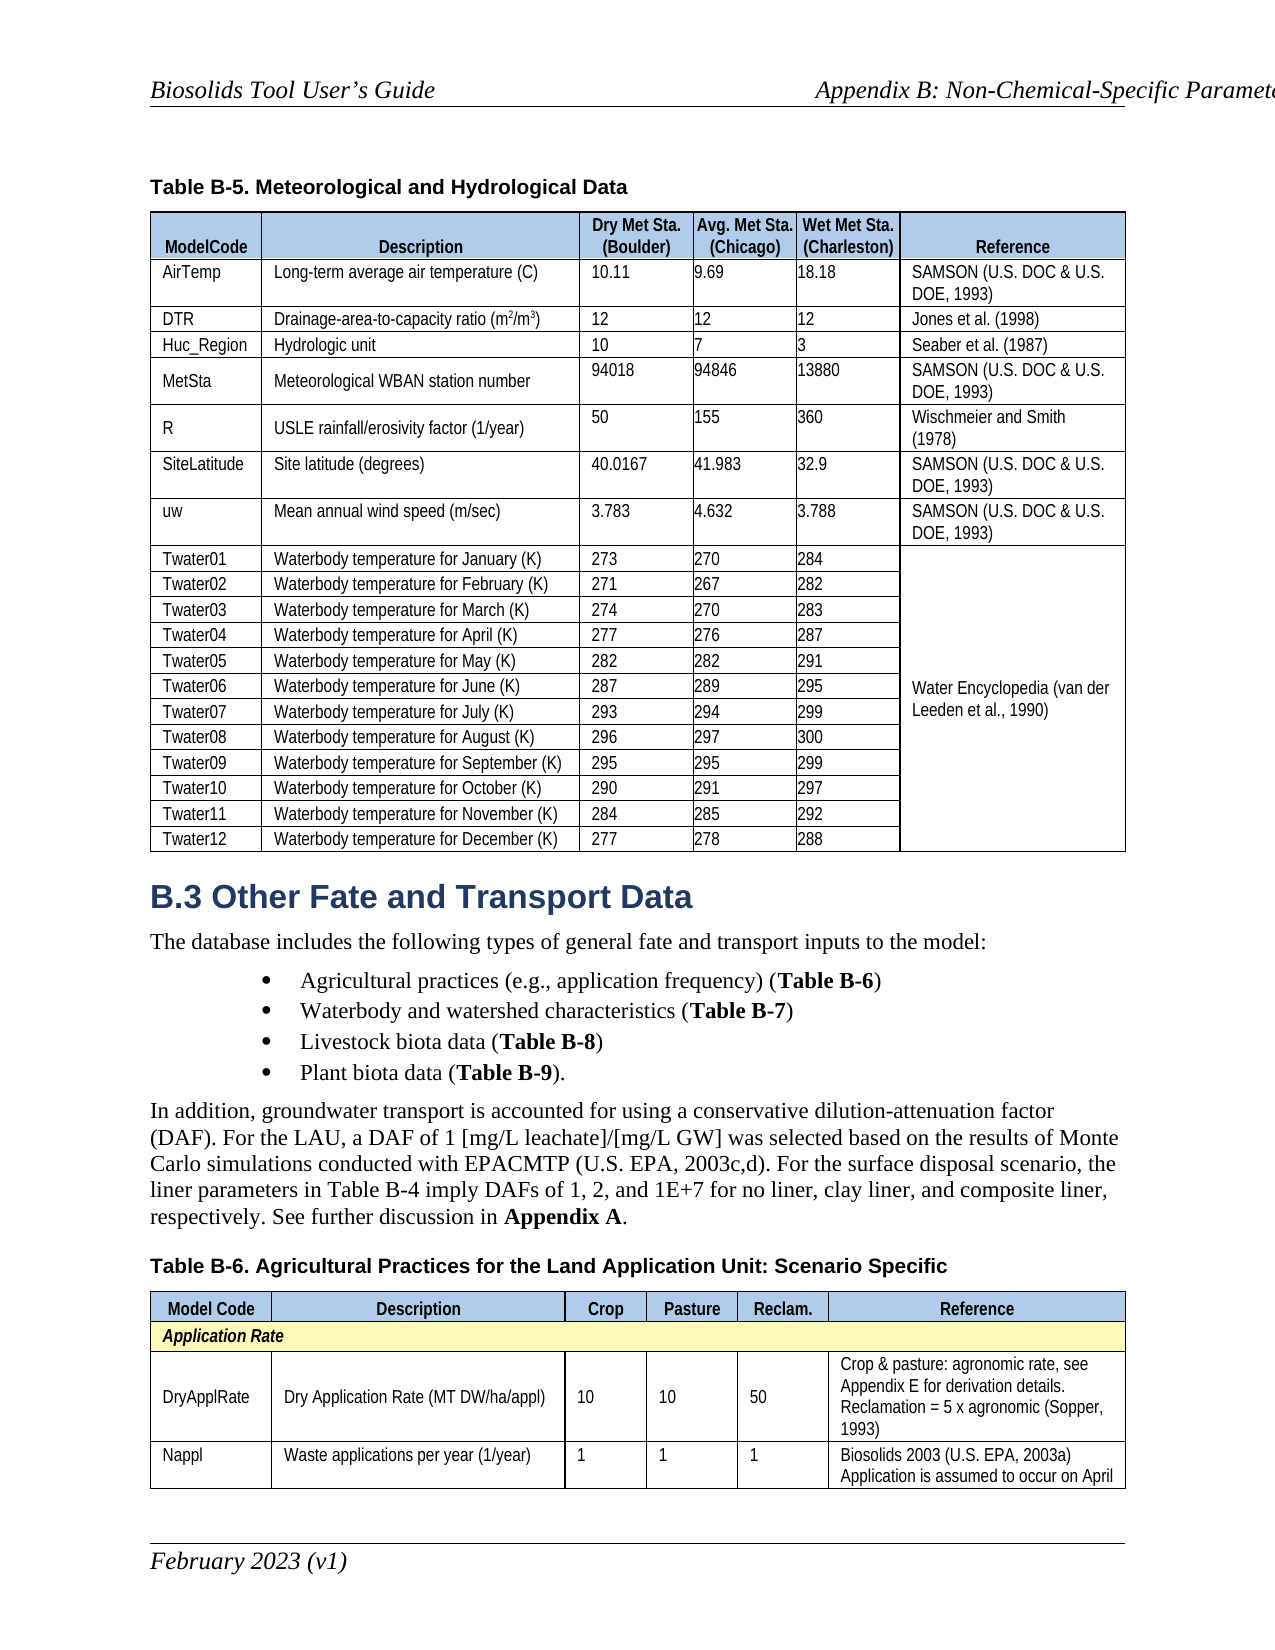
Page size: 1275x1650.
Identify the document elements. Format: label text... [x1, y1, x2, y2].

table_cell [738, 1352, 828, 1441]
list Livestock biota data (Table B-8) [262, 1028, 1125, 1054]
table_cell SAMSON (U.S. DOC & U.S. DOE, 1993) [901, 358, 1125, 404]
table_cell 270 [694, 597, 796, 622]
table_cell 9.69 [694, 260, 796, 306]
table_cell 3.788 [797, 499, 899, 545]
table_cell Twater04 [151, 623, 261, 647]
table_cell 7 [694, 332, 796, 357]
table_cell 276 [694, 623, 796, 647]
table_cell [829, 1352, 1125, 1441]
table_cell 10 [580, 332, 693, 357]
table_cell Hydrologic unit [262, 332, 579, 357]
table_cell 287 [580, 674, 693, 698]
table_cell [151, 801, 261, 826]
table_cell Twater07 [151, 699, 261, 724]
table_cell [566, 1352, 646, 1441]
table_cell Twater03 [151, 597, 261, 622]
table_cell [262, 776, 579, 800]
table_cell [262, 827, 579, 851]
table_cell 293 [580, 699, 693, 724]
table_cell 294 [694, 699, 796, 724]
text The database includes the following types of general fate and transport inputs to the model: [150, 928, 1125, 954]
table_cell R [151, 405, 261, 451]
table_cell 13880 [797, 358, 899, 404]
table_cell Seaber et al. (1987) [901, 332, 1125, 357]
table_cell 295 [580, 750, 693, 775]
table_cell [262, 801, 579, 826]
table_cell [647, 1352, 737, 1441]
table_cell 282 [580, 648, 693, 673]
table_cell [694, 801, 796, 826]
table_cell 274 [580, 597, 693, 622]
table_cell 291 [797, 648, 899, 673]
table_cell SAMSON (U.S. DOC & U.S. DOE, 1993) [901, 499, 1125, 545]
title Table B-5. Meteorological and Hydrological Data [150, 175, 1125, 199]
subtitle B.3 Other Fate and Transport Data [150, 877, 1125, 916]
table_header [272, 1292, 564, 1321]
table_cell 3 [797, 332, 899, 357]
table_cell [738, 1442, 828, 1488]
table_cell SiteLatitude [151, 452, 261, 498]
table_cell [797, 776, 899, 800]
table_cell USLE rainfall/erosivity factor (1/year) [262, 405, 579, 451]
table_cell 10.11 [580, 260, 693, 306]
table_cell Waterbody temperature for May (K) [262, 648, 579, 673]
table_cell 12 [797, 307, 899, 331]
table_cell Twater05 [151, 648, 261, 673]
table_header Avg. Met Sta. (Chicago) [694, 213, 796, 258]
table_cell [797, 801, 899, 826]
table_cell Long-term average air temperature (C) [262, 260, 579, 306]
table_cell Huc_Region [151, 332, 261, 357]
table_cell 289 [694, 674, 796, 698]
table_cell 282 [694, 648, 796, 673]
table_cell Waterbody temperature for August (K) [262, 725, 579, 749]
table_cell Twater08 [151, 725, 261, 749]
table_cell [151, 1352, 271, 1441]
table_cell Waterbody temperature for January (K) [262, 546, 579, 571]
table_cell 273 [580, 546, 693, 571]
table_cell Twater01 [151, 546, 261, 571]
table_cell 296 [580, 725, 693, 749]
table_cell 40.0167 [580, 452, 693, 498]
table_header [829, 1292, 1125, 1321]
table_cell Jones et al. (1998) [901, 307, 1125, 331]
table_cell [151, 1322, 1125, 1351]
table_cell Drainage-area-to-capacity ratio (m2/m3) [262, 307, 579, 331]
table_cell Twater09 [151, 750, 261, 775]
table_cell 4.632 [694, 499, 796, 545]
table_cell 41.983 [694, 452, 796, 498]
table_cell DTR [151, 307, 261, 331]
table_cell Site latitude (degrees) [262, 452, 579, 498]
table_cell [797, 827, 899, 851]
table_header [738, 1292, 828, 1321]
list Agricultural practices (e.g., application frequency) (Table B-6) [262, 967, 1125, 993]
table_cell SAMSON (U.S. DOC & U.S. DOE, 1993) [901, 260, 1125, 306]
table_cell Wischmeier and Smith (1978) [901, 405, 1125, 451]
table_cell Meteorological WBAN station number [262, 358, 579, 404]
table_cell 271 [580, 572, 693, 596]
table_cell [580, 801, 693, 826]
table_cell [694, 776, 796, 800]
table_cell 297 [694, 725, 796, 749]
table_header Description [262, 213, 579, 258]
table_cell Mean annual wind speed (m/sec) [262, 499, 579, 545]
table_cell 12 [694, 307, 796, 331]
table_cell 277 [580, 623, 693, 647]
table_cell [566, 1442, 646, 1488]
table_cell Waterbody temperature for April (K) [262, 623, 579, 647]
table_cell Twater02 [151, 572, 261, 596]
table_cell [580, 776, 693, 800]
table_cell 284 [797, 546, 899, 571]
list Plant biota data (Table B-9). [262, 1059, 1125, 1085]
table_cell 300 [797, 725, 899, 749]
table_cell Water Encyclopedia (van der Leeden et al., 1990) [901, 546, 1125, 851]
table_cell 295 [694, 750, 796, 775]
table_cell 94846 [694, 358, 796, 404]
table_cell 50 [580, 405, 693, 451]
table_header Wet Met Sta. (Charleston) [797, 213, 899, 258]
table_cell AirTemp [151, 260, 261, 306]
table_cell 283 [797, 597, 899, 622]
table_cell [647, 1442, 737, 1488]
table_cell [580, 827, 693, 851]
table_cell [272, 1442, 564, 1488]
table_cell 3.783 [580, 499, 693, 545]
table_cell Waterbody temperature for June (K) [262, 674, 579, 698]
table_header ModelCode [151, 213, 261, 258]
title Table B-6. Agricultural Practices for the Land Application Unit: Scenario Specific [150, 1254, 1125, 1278]
table_cell 267 [694, 572, 796, 596]
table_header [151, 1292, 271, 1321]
table_cell 32.9 [797, 452, 899, 498]
table_cell 18.18 [797, 260, 899, 306]
table_cell 299 [797, 750, 899, 775]
table_cell uw [151, 499, 261, 545]
text In addition, groundwater transport is accounted for using a conservative dilution-attenuation factor (DAF). For the LAU, a DAF of 1 [mg/L leachate]/[mg/L GW] was selected based on the results of Monte Carlo simulations conducted with EPACMTP (U.S. EPA, 2003c,d). For the surface disposal scenario, the liner parameters in Table B-4 imply DAFs of 1, 2, and 1E+7 for no liner, clay liner, and composite liner, respectively. See further discussion in Appendix A. [150, 1097, 1125, 1229]
table_cell SAMSON (U.S. DOC & U.S. DOE, 1993) [901, 452, 1125, 498]
table_cell 287 [797, 623, 899, 647]
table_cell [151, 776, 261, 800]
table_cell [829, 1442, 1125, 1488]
table_cell MetSta [151, 358, 261, 404]
table_cell Waterbody temperature for September (K) [262, 750, 579, 775]
table_cell 282 [797, 572, 899, 596]
table_cell 94018 [580, 358, 693, 404]
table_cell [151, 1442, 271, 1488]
table_cell 155 [694, 405, 796, 451]
table_cell 270 [694, 546, 796, 571]
table_cell 360 [797, 405, 899, 451]
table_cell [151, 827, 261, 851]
list Waterbody and watershed characteristics (Table B-7) [262, 998, 1125, 1024]
table_cell Twater06 [151, 674, 261, 698]
table_header Reference [901, 213, 1125, 258]
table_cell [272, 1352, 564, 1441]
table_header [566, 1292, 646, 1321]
table_header Dry Met Sta. (Boulder) [580, 213, 693, 258]
table_cell 12 [580, 307, 693, 331]
table_cell Waterbody temperature for July (K) [262, 699, 579, 724]
table_cell 299 [797, 699, 899, 724]
table_cell 295 [797, 674, 899, 698]
table_cell Waterbody temperature for February (K) [262, 572, 579, 596]
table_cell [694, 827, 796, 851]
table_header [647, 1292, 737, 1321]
table_cell Waterbody temperature for March (K) [262, 597, 579, 622]
